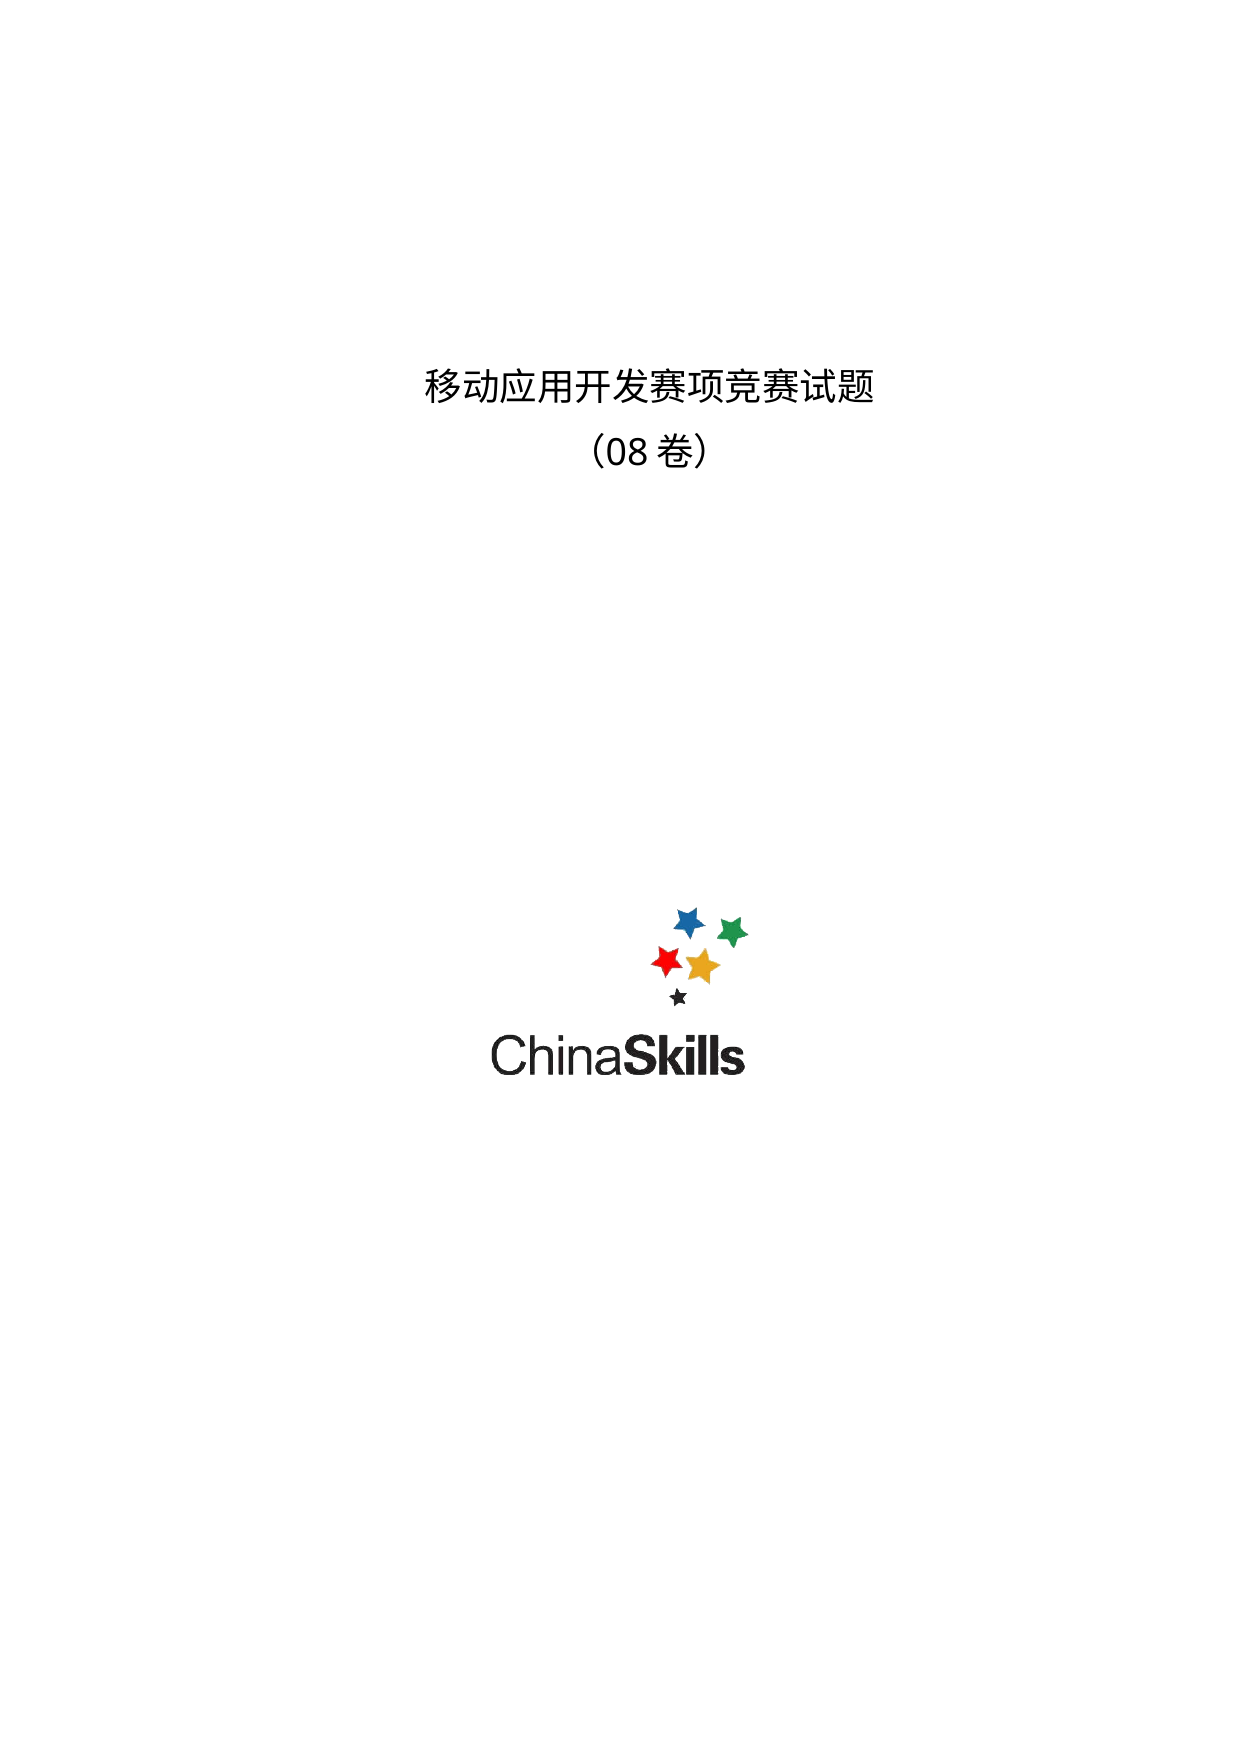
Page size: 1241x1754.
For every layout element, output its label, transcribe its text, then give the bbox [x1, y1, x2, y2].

text （08卷） [246, 416, 1053, 481]
picture [487, 903, 753, 1079]
text 移动应用开发赛项竞赛试题 [246, 351, 1053, 416]
